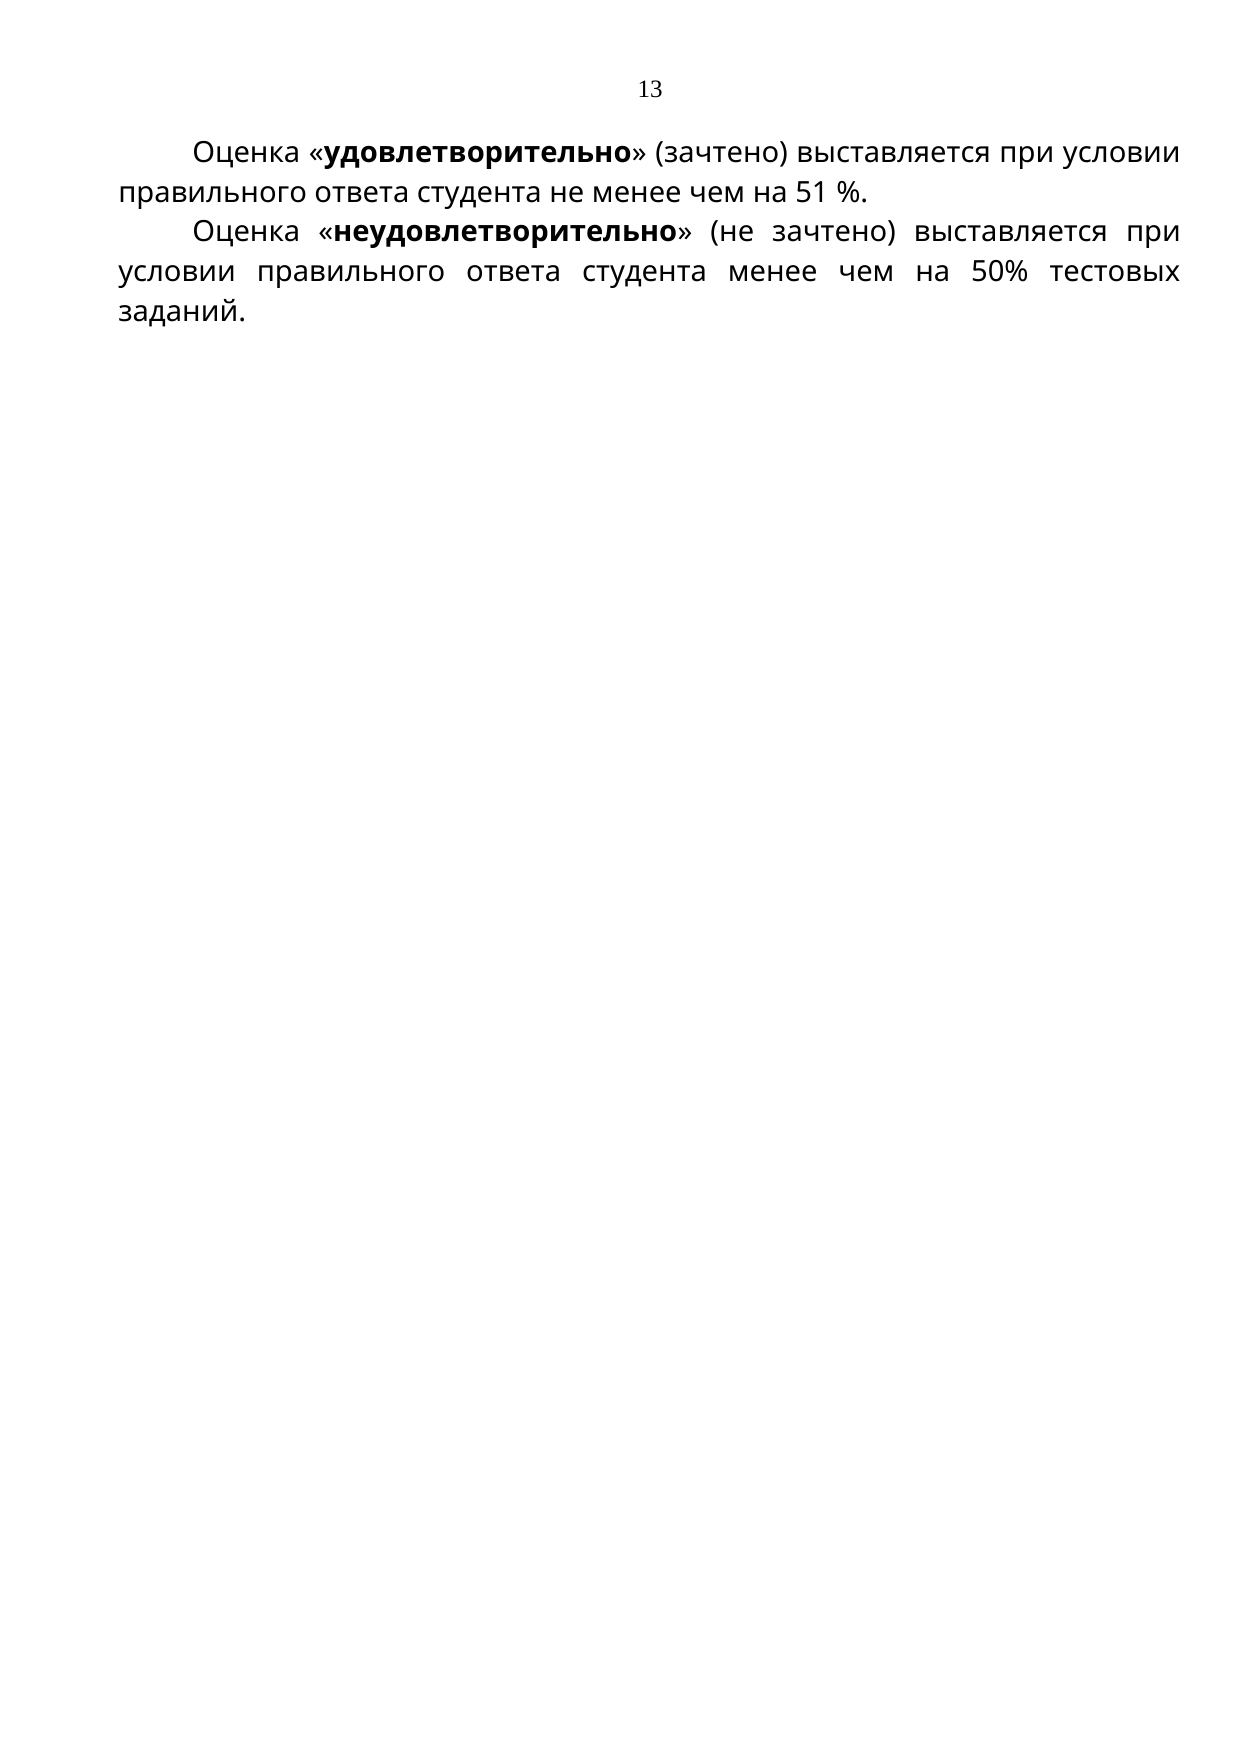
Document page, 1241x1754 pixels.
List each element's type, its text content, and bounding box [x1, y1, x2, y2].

text Оценка «неудовлетворительно» (не зачтено) выставляется при условии правильного ответа студента менее чем на 50% тестовых заданий. [118, 211, 1181, 330]
text Оценка «удовлетворительно» (зачтено) выставляется при условии правильного ответа студента не менее чем на 51 %. [118, 131, 1181, 211]
